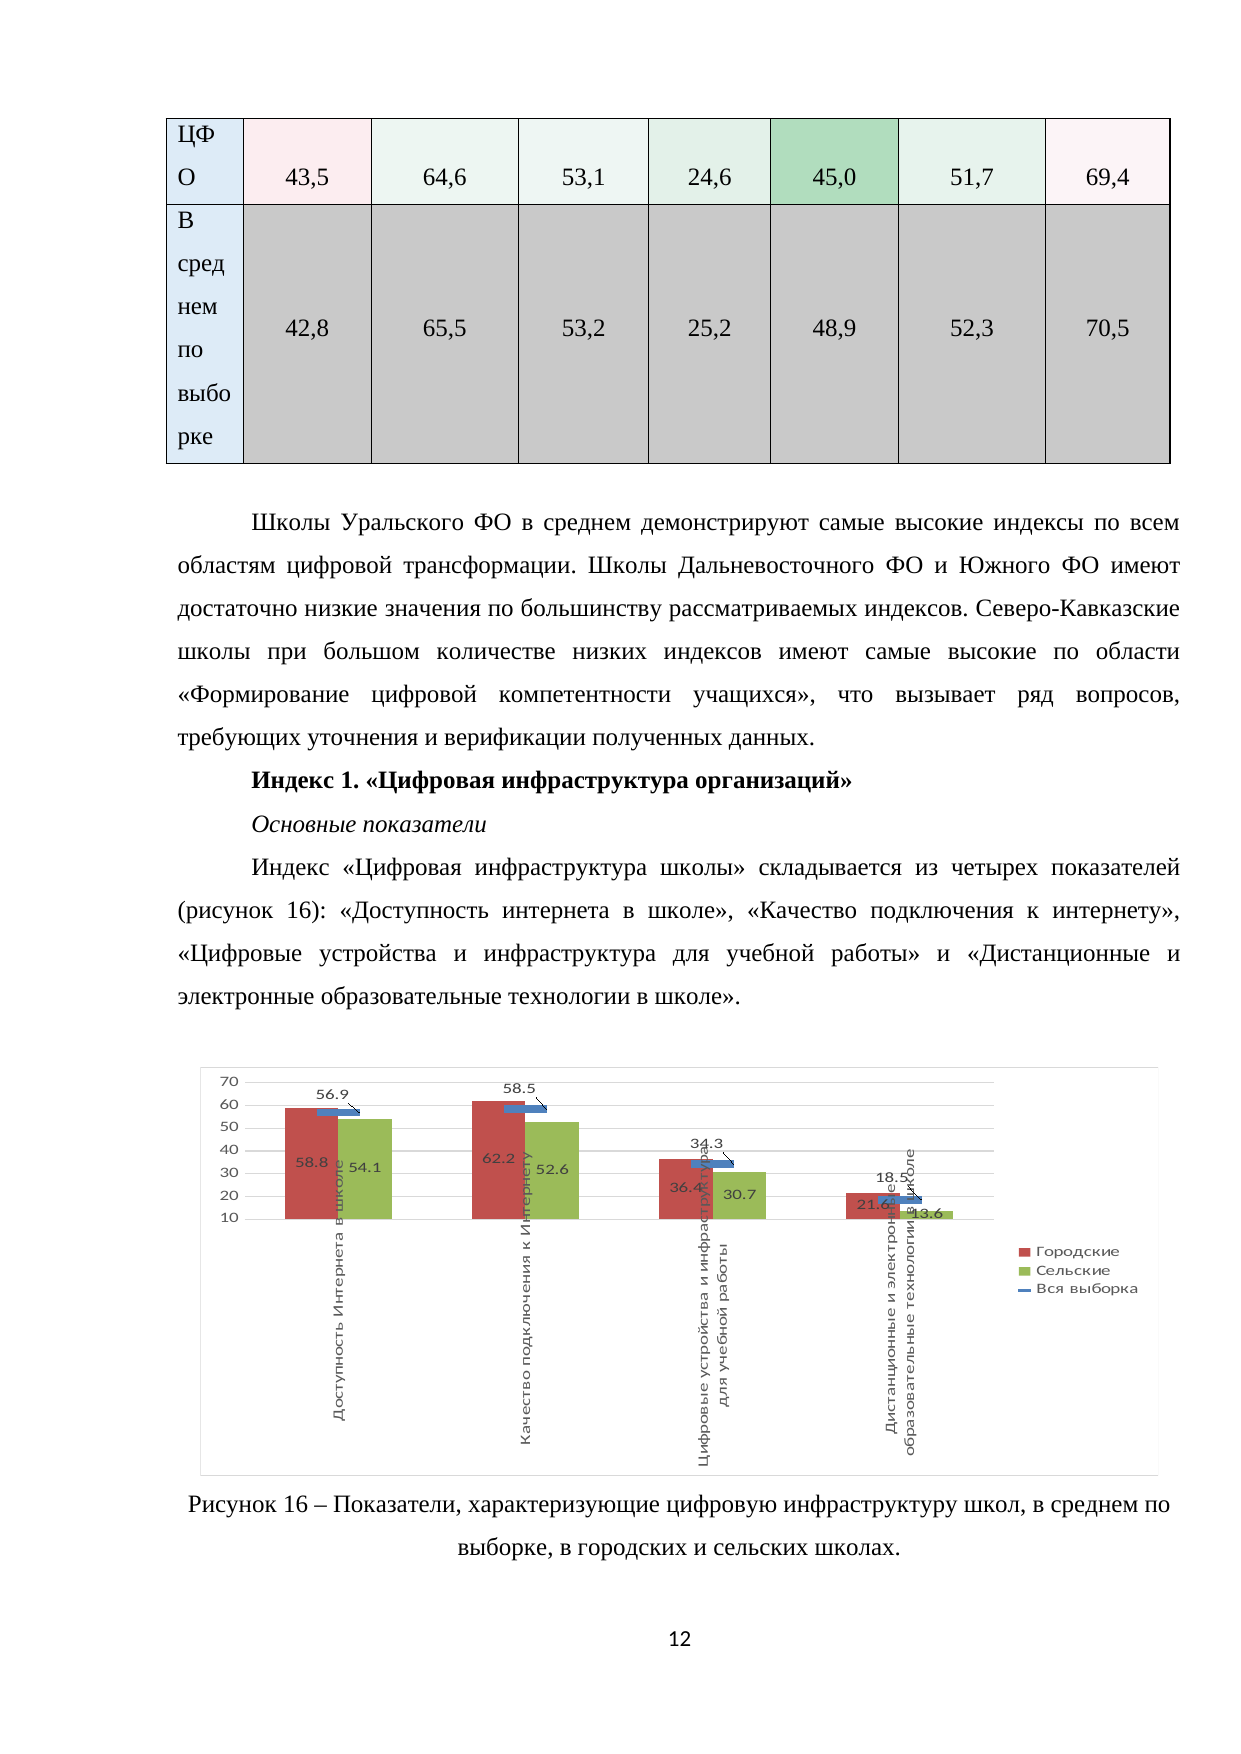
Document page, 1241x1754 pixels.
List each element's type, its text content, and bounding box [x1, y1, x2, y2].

table_cell 65,5 [372, 205, 518, 463]
text Рисунок 16 – Показатели, характеризующие цифровую инфраструктуру школ, в среднем по выборке, в городских и сельских школах. [177, 1489, 1181, 1561]
table_cell 51,7 [899, 119, 1045, 204]
table_cell В среднем по выборке [167, 205, 243, 463]
table_cell 52,3 [899, 205, 1045, 463]
table_cell 53,2 [519, 205, 648, 463]
table_cell ЦФО [167, 119, 243, 204]
table_cell 25,2 [649, 205, 770, 463]
table_cell 70,5 [1046, 205, 1169, 463]
text Индекс «Цифровая инфраструктура школы» складывается из четырех показателей (рисунок 16): «Доступность интернета в школе», «Качество подключения к интернету», «Цифровые устройства и инфраструктура для учебной работы» и «Дистанционные и электронные образовательные технологии в школе». [177, 852, 1181, 1010]
table_cell 53,1 [519, 119, 648, 204]
table_cell 42,8 [244, 205, 371, 463]
text Основные показатели [177, 809, 1181, 837]
table_cell 43,5 [244, 119, 371, 204]
text Школы Уральского ФО в среднем демонстрируют самые высокие индексы по всем областям цифровой трансформации. Школы Дальневосточного ФО и Южного ФО имеют достаточно низкие значения по большинству рассматриваемых индексов. Северо-Кавказские школы при большом количестве низких индексов имеют самые высокие по области «Формирование цифровой компетентности учащихся», что вызывает ряд вопросов, требующих уточнения и верификации полученных данных. [177, 507, 1181, 751]
table_cell 48,9 [771, 205, 898, 463]
table_cell 69,4 [1046, 119, 1169, 204]
text Индекс 1. «Цифровая инфраструктура организаций» [177, 766, 1181, 794]
table_cell 64,6 [372, 119, 518, 204]
table_cell 24,6 [649, 119, 770, 204]
table_cell 45,0 [771, 119, 898, 204]
